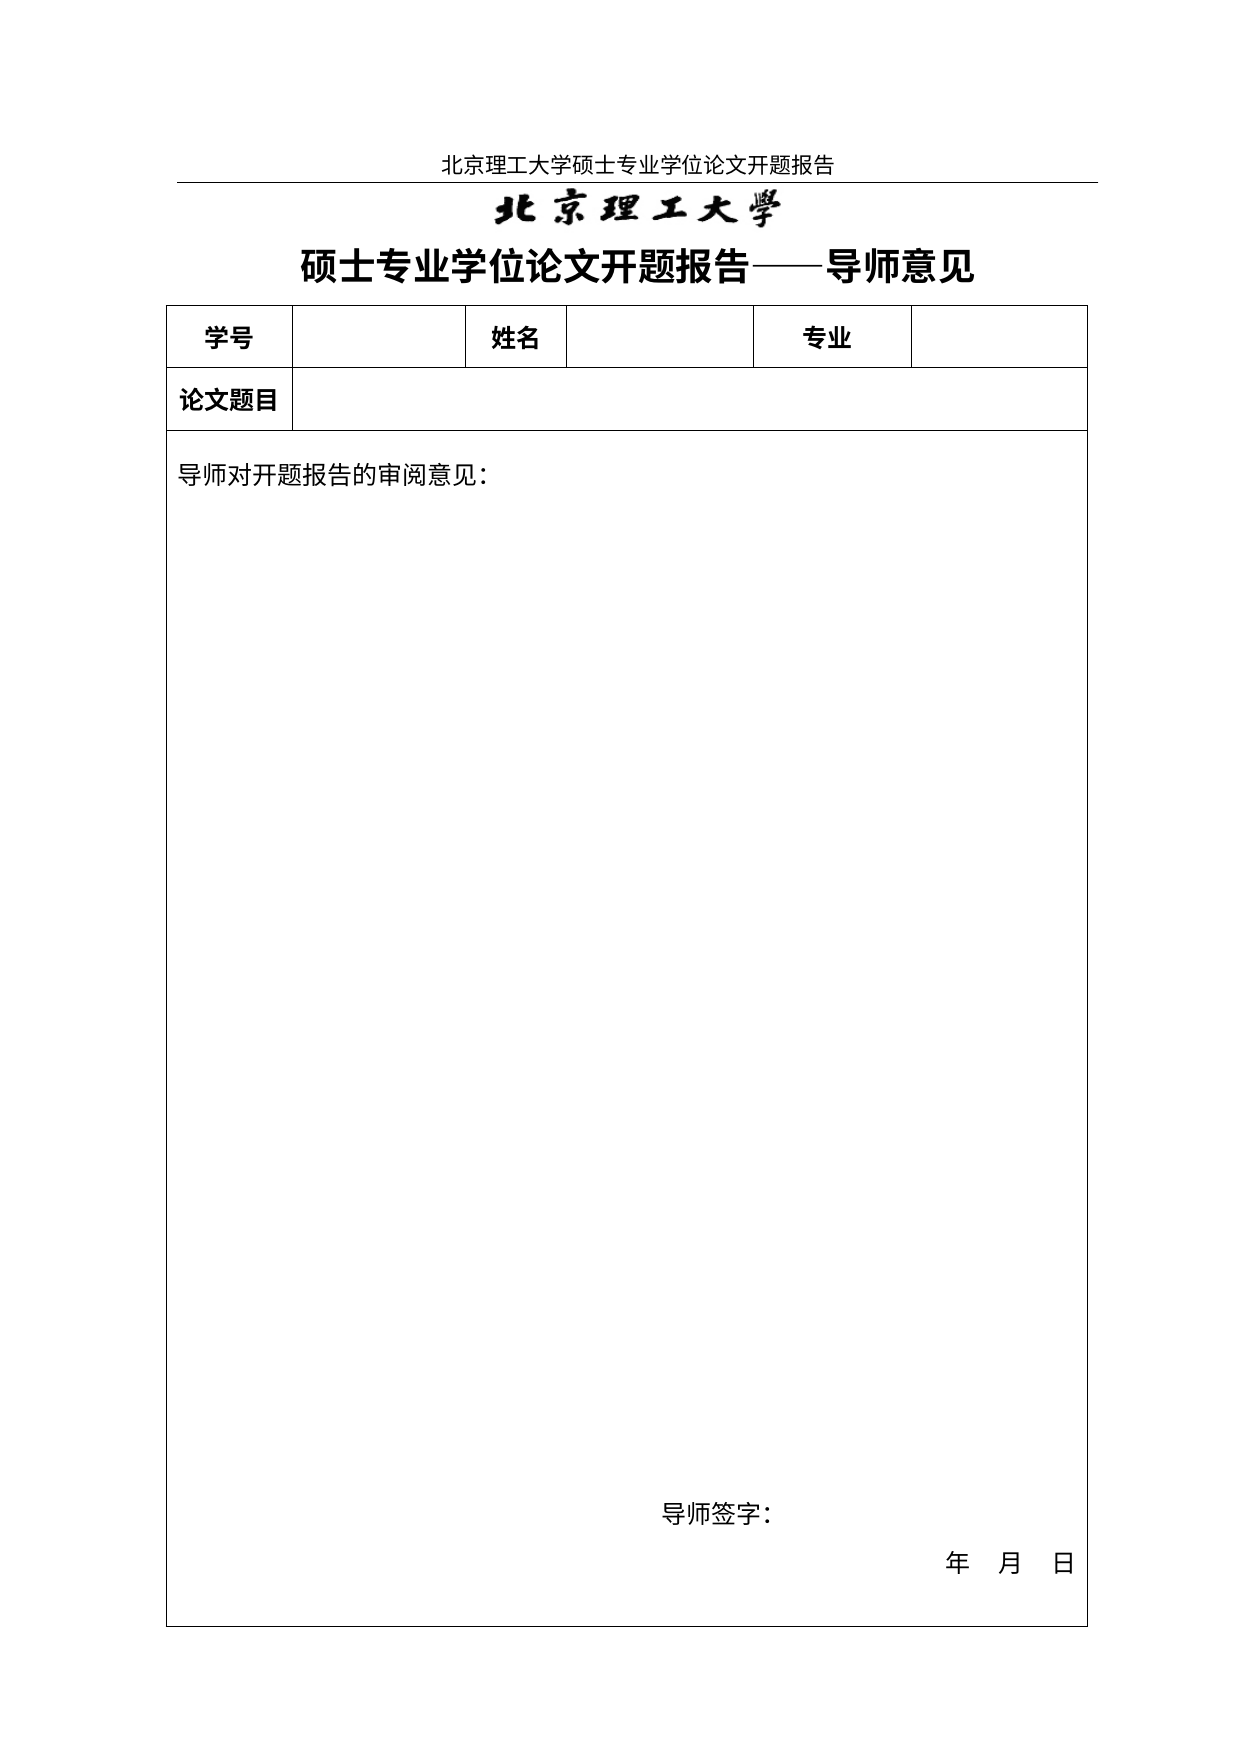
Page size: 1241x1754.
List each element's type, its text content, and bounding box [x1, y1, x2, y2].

table_header 专业 [754, 306, 911, 367]
text 硕士专业学位论文开题报告——导师意见 [177, 237, 1098, 291]
table_header 学号 [167, 306, 292, 367]
table_cell [293, 368, 1087, 429]
table_header [567, 306, 753, 367]
table_header 姓名 [466, 306, 566, 367]
table_cell 导师对开题报告的审阅意见： 导师签字： 年 月 日 [167, 431, 1087, 1626]
table_header [912, 306, 1087, 367]
picture [483, 183, 792, 238]
table_header [293, 306, 465, 367]
table_cell 论文题目 [167, 368, 292, 429]
